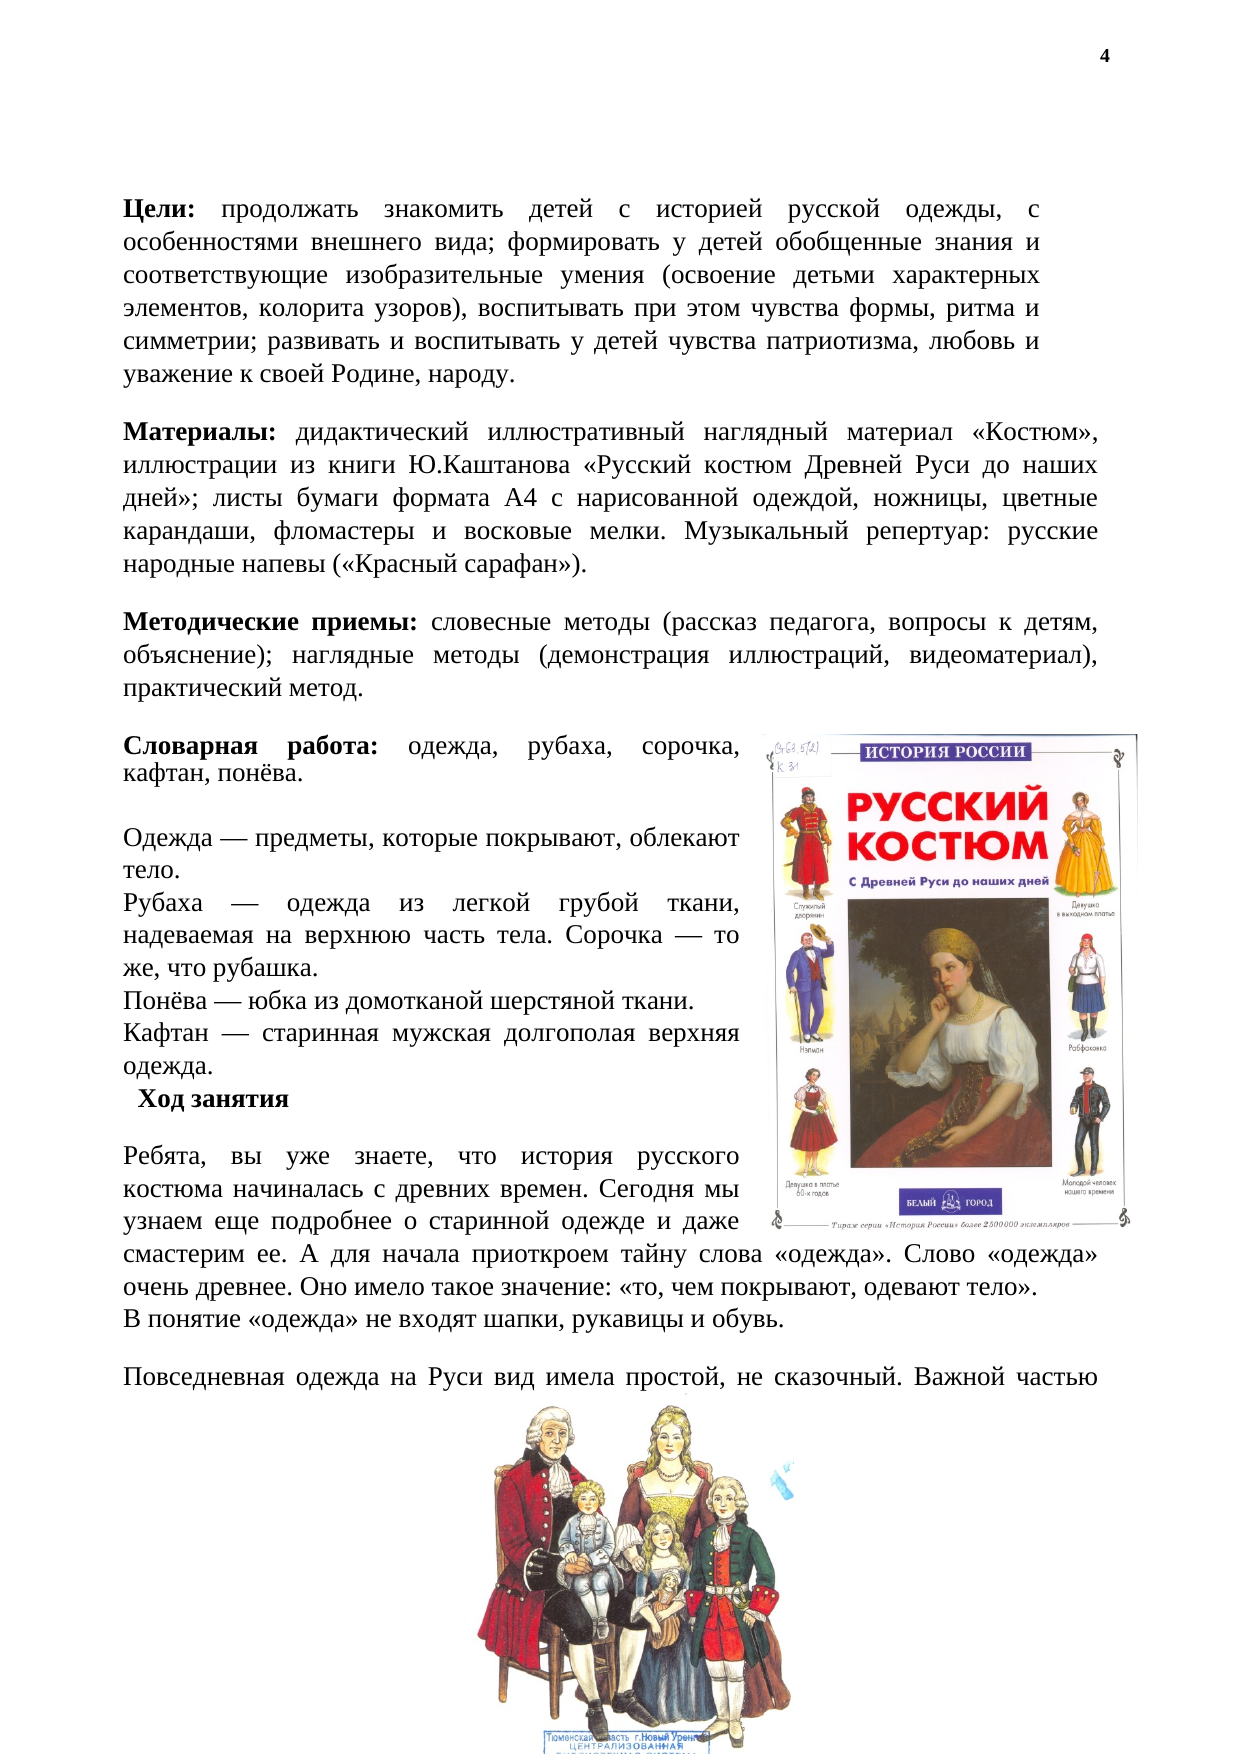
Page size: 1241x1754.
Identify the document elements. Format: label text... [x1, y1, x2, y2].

text Кафтан — старинная мужская долгополая верхняя одежда. [123, 1016, 758, 1081]
text Одежда — предметы, которые покрывают, облекают тело. [123, 820, 758, 885]
picture [461, 1393, 794, 1754]
text Понёва — юбка из домотканой шерстяной ткани. [123, 983, 758, 1016]
text Материалы: дидактический иллюстративный наглядный материал «Костюм», иллюстрации из книги Ю.Каштанова «Русский костюм Древней Руси до наших дней»; листы бумаги формата А4 с нарисованной одеждой, ножницы, цветные карандаши, фломастеры и восковые мелки. Музыкальный репертуар: русские народные напевы («Красный сарафан»). [123, 414, 1099, 579]
text Методические приемы: словесные методы (рассказ педагога, вопросы к детям, объяснение); наглядные методы (демонстрация иллюстраций, видеоматериал), практический метод. [123, 604, 1099, 703]
picture [758, 734, 1138, 1230]
text В понятие «одежда» не входят шапки, рукавицы и обувь. [123, 1302, 1128, 1334]
text Ребята, вы уже знаете, что история русского костюма начиналась с древних времен. Сегодня мы узнаем еще подробнее о старинной одежде и даже смастерим ее. А для начала приоткроем тайну слова «одежда». Слово «одежда» очень древнее. Оно имело такое значение: «то, чем покрывают, одевают тело». [123, 1138, 1099, 1302]
text Рубаха — одежда из легкой грубой ткани, надеваемая на верхнюю часть тела. Сорочка — то же, что рубашка. [123, 885, 758, 983]
text Словарная работа: одежда, рубаха, сорочка, кафтан, понёва. [123, 733, 1128, 787]
text Ход занятия [137, 1081, 758, 1113]
text Цели: продолжать знакомить детей с историей русской одежды, с особенностями внешнего вида; формировать у детей обобщенные знания и соответствующие изобразительные умения (освоение детьми характерных элементов, колорита узоров), воспитывать при этом чувства формы, ритма и симметрии; развивать и воспитывать у детей чувства патриотизма, любовь и уважение к своей Родине, народу. [123, 191, 1041, 389]
